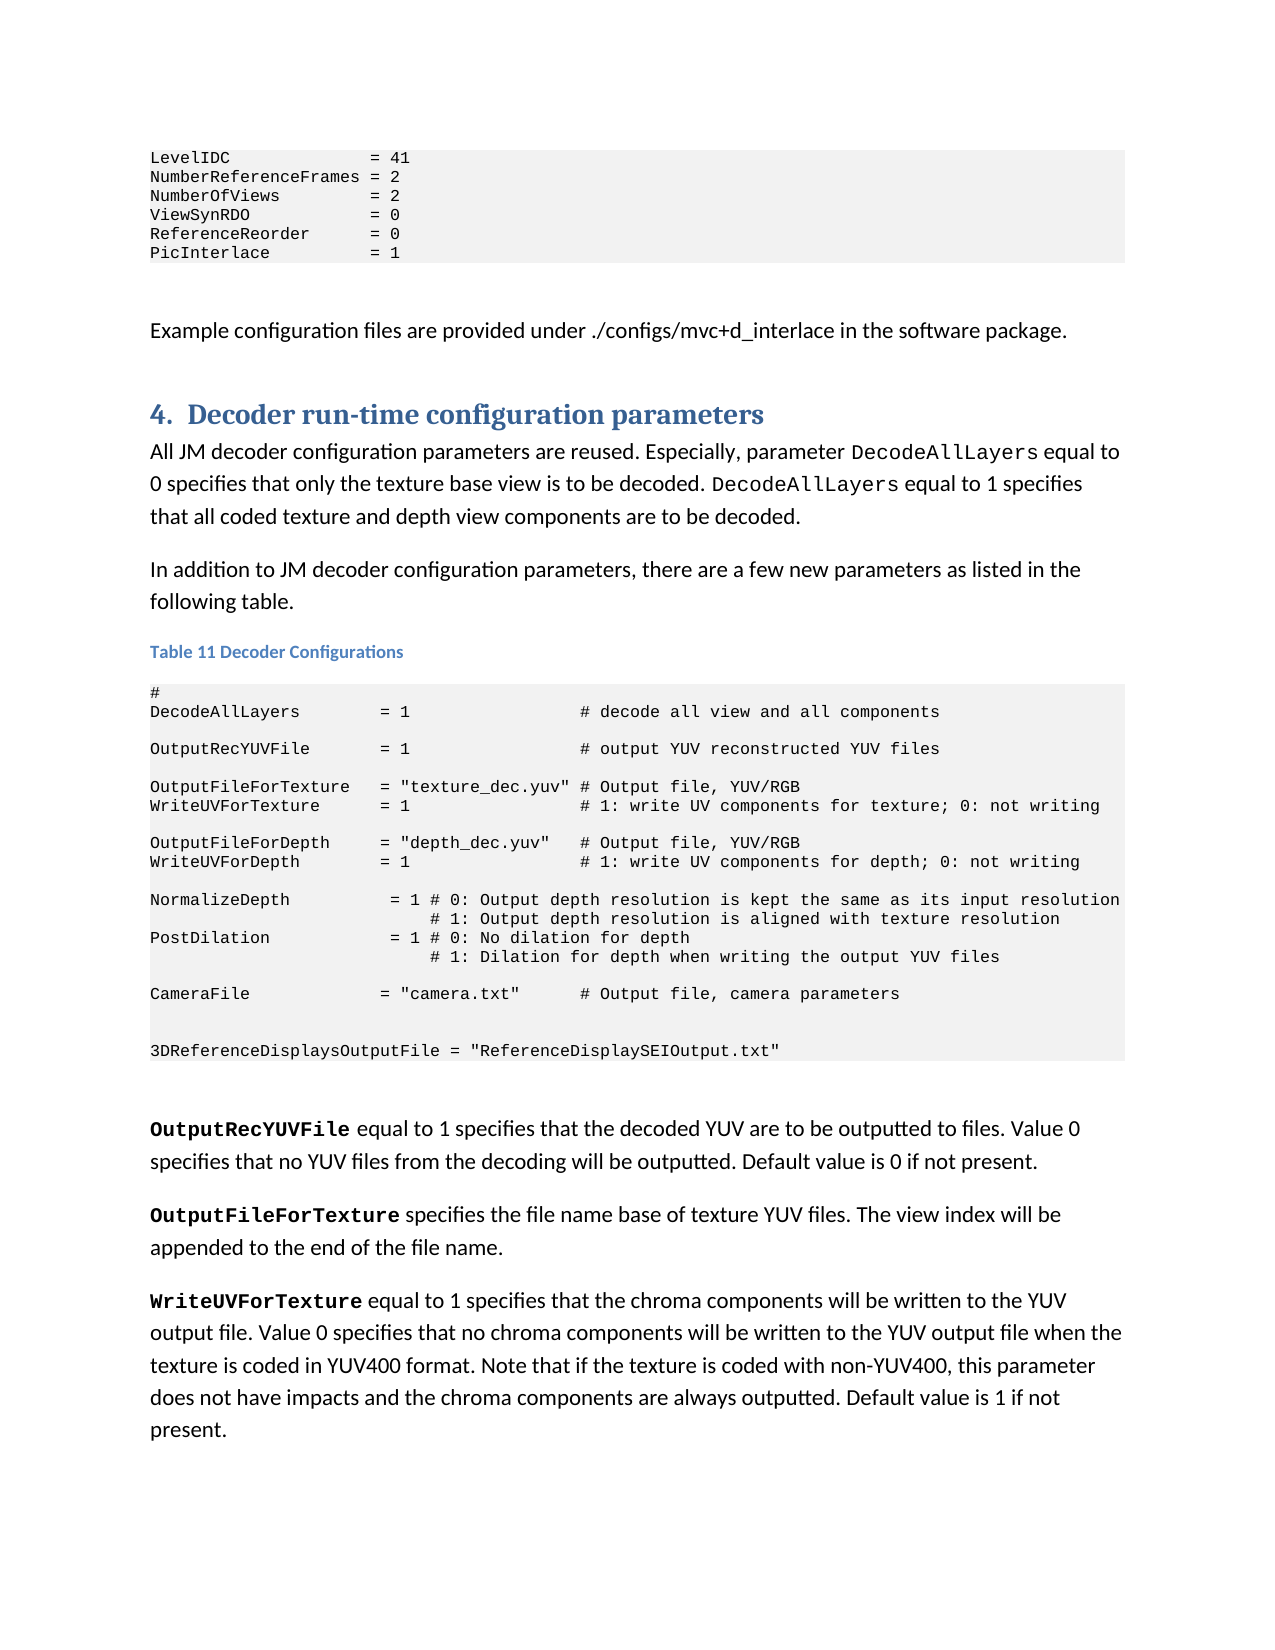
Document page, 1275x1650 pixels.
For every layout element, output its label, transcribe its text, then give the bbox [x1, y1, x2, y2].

text OutputRecYUVFile = 1 # output YUV reconstructed YUV files [150, 741, 1125, 760]
text OutputFileForTexture specifies the file name base of texture YUV files. The view index will be appended to the end of the file name. [150, 1200, 1125, 1261]
text NumberOfViews = 2 [150, 188, 1125, 207]
text 3DReferenceDisplaysOutputFile = "ReferenceDisplaySEIOutput.txt" [150, 1042, 1125, 1061]
text PostDilation = 1 # 0: No dilation for depth [150, 929, 1125, 948]
text WriteUVForTexture equal to 1 specifies that the chroma components will be written to the YUV output file. Value 0 specifies that no chroma components will be written to the YUV output file when the texture is coded in YUV400 format. Note that if the texture is coded with non-YUV400, this parameter does not have impacts and the chroma components are always outputted. Default value is 1 if not present. [150, 1286, 1125, 1443]
text ViewSynRDO = 0 [150, 207, 1125, 225]
text LevelIDC = 41 [150, 150, 1125, 169]
text # 1: Dilation for depth when writing the output YUV files [150, 948, 1125, 967]
text WriteUVForDepth = 1 # 1: write UV components for depth; 0: not writing [150, 854, 1125, 873]
text NormalizeDepth = 1 # 0: Output depth resolution is kept the same as its input resolution [150, 892, 1125, 911]
text CameraFile = "camera.txt" # Output file, camera parameters [150, 986, 1125, 1005]
text # [150, 684, 1125, 703]
text # 1: Output depth resolution is aligned with texture resolution [150, 911, 1125, 929]
text ReferenceReorder = 0 [150, 225, 1125, 244]
text NumberReferenceFrames = 2 [150, 169, 1125, 188]
subtitle Decoder run-time configuration parameters [150, 398, 1125, 432]
text OutputFileForDepth = "depth_dec.yuv" # Output file, YUV/RGB [150, 835, 1125, 854]
text WriteUVForTexture = 1 # 1: write UV components for texture; 0: not writing [150, 797, 1125, 816]
text OutputFileForTexture = "texture_dec.yuv" # Output file, YUV/RGB [150, 778, 1125, 797]
text OutputRecYUVFile equal to 1 specifies that the decoded YUV are to be outputted to files. Value 0 specifies that no YUV files from the decoding will be outputted. Default value is 0 if not present. [150, 1114, 1125, 1175]
text All JM decoder configuration parameters are reused. Especially, parameter DecodeAllLayers equal to 0 specifies that only the texture base view is to be decoded. DecodeAllLayers equal to 1 specifies that all coded texture and depth view components are to be decoded. [150, 437, 1125, 530]
text DecodeAllLayers = 1 # decode all view and all components [150, 703, 1125, 722]
text Example configuration files are provided under ./configs/mvc+d_interlace in the software package. [150, 316, 1125, 344]
text PicInterlace = 1 [150, 244, 1125, 263]
text In addition to JM decoder configuration parameters, there are a few new parameters as listed in the following table. [150, 555, 1125, 616]
